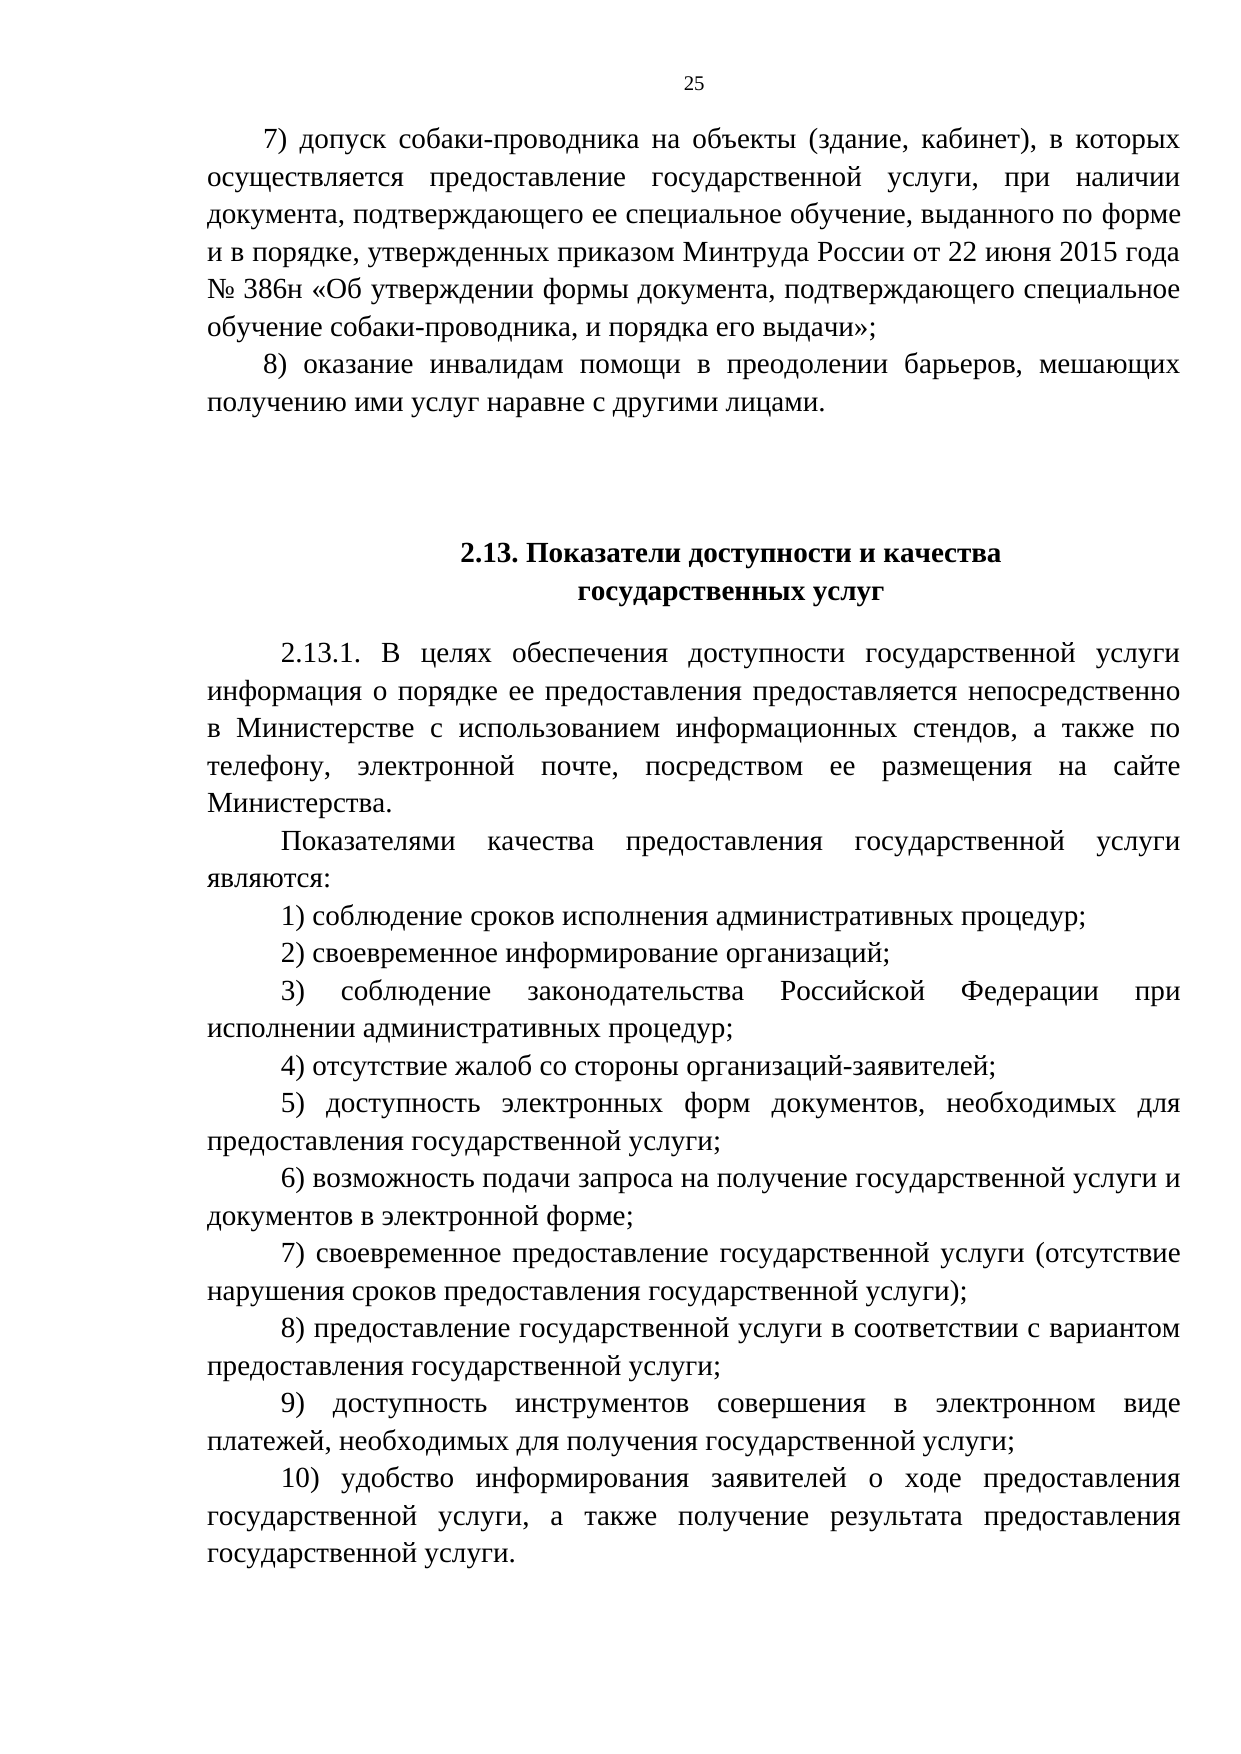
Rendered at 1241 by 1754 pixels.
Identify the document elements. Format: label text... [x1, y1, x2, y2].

text 5) доступность электронных форм документов, необходимых для предоставления государственной услуги; [207, 1081, 1181, 1156]
text 1) соблюдение сроков исполнения административных процедур; [207, 894, 1181, 931]
text 2) своевременное информирование организаций; [207, 931, 1181, 969]
text 2.13.1. В целях обеспечения доступности государственной услуги информация о порядке ее предоставления предоставляется непосредственно в Министерстве с использованием информационных стендов, а также по телефону, электронной почте, посредством ее размещения на сайте Министерства. [207, 631, 1181, 819]
text государственных услуг [207, 569, 1181, 606]
text 9) доступность инструментов совершения в электронном виде платежей, необходимых для получения государственной услуги; [207, 1381, 1181, 1456]
text 10) удобство информирования заявителей о ходе предоставления государственной услуги, а также получение результата предоставления государственной услуги. [207, 1456, 1181, 1569]
text 7) допуск собаки-проводника на объекты (здание, кабинет), в которых осуществляется предоставление государственной услуги, при наличии документа, подтверждающего ее специальное обучение, выданного по форме и в порядке, утвержденных приказом Минтруда России от 22 июня 2015 года № 386н «Об утверждении формы документа, подтверждающего специальное обучение собаки-проводника, и порядка его выдачи»; [207, 119, 1181, 344]
text 8) предоставление государственной услуги в соответствии с вариантом предоставления государственной услуги; [207, 1306, 1181, 1381]
text 7) своевременное предоставление государственной услуги (отсутствие нарушения сроков предоставления государственной услуги); [207, 1231, 1181, 1306]
text Показателями качества предоставления государственной услуги являются: [207, 819, 1181, 894]
text 4) отсутствие жалоб со стороны организаций-заявителей; [207, 1044, 1181, 1081]
text 6) возможность подачи запроса на получение государственной услуги и документов в электронной форме; [207, 1156, 1181, 1231]
text 3) соблюдение законодательства Российской Федерации при исполнении административных процедур; [207, 969, 1181, 1044]
text 8) оказание инвалидам помощи в преодолении барьеров, мешающих получению ими услуг наравне с другими лицами. [207, 344, 1181, 419]
text 2.13. Показатели доступности и качества [207, 531, 1181, 569]
